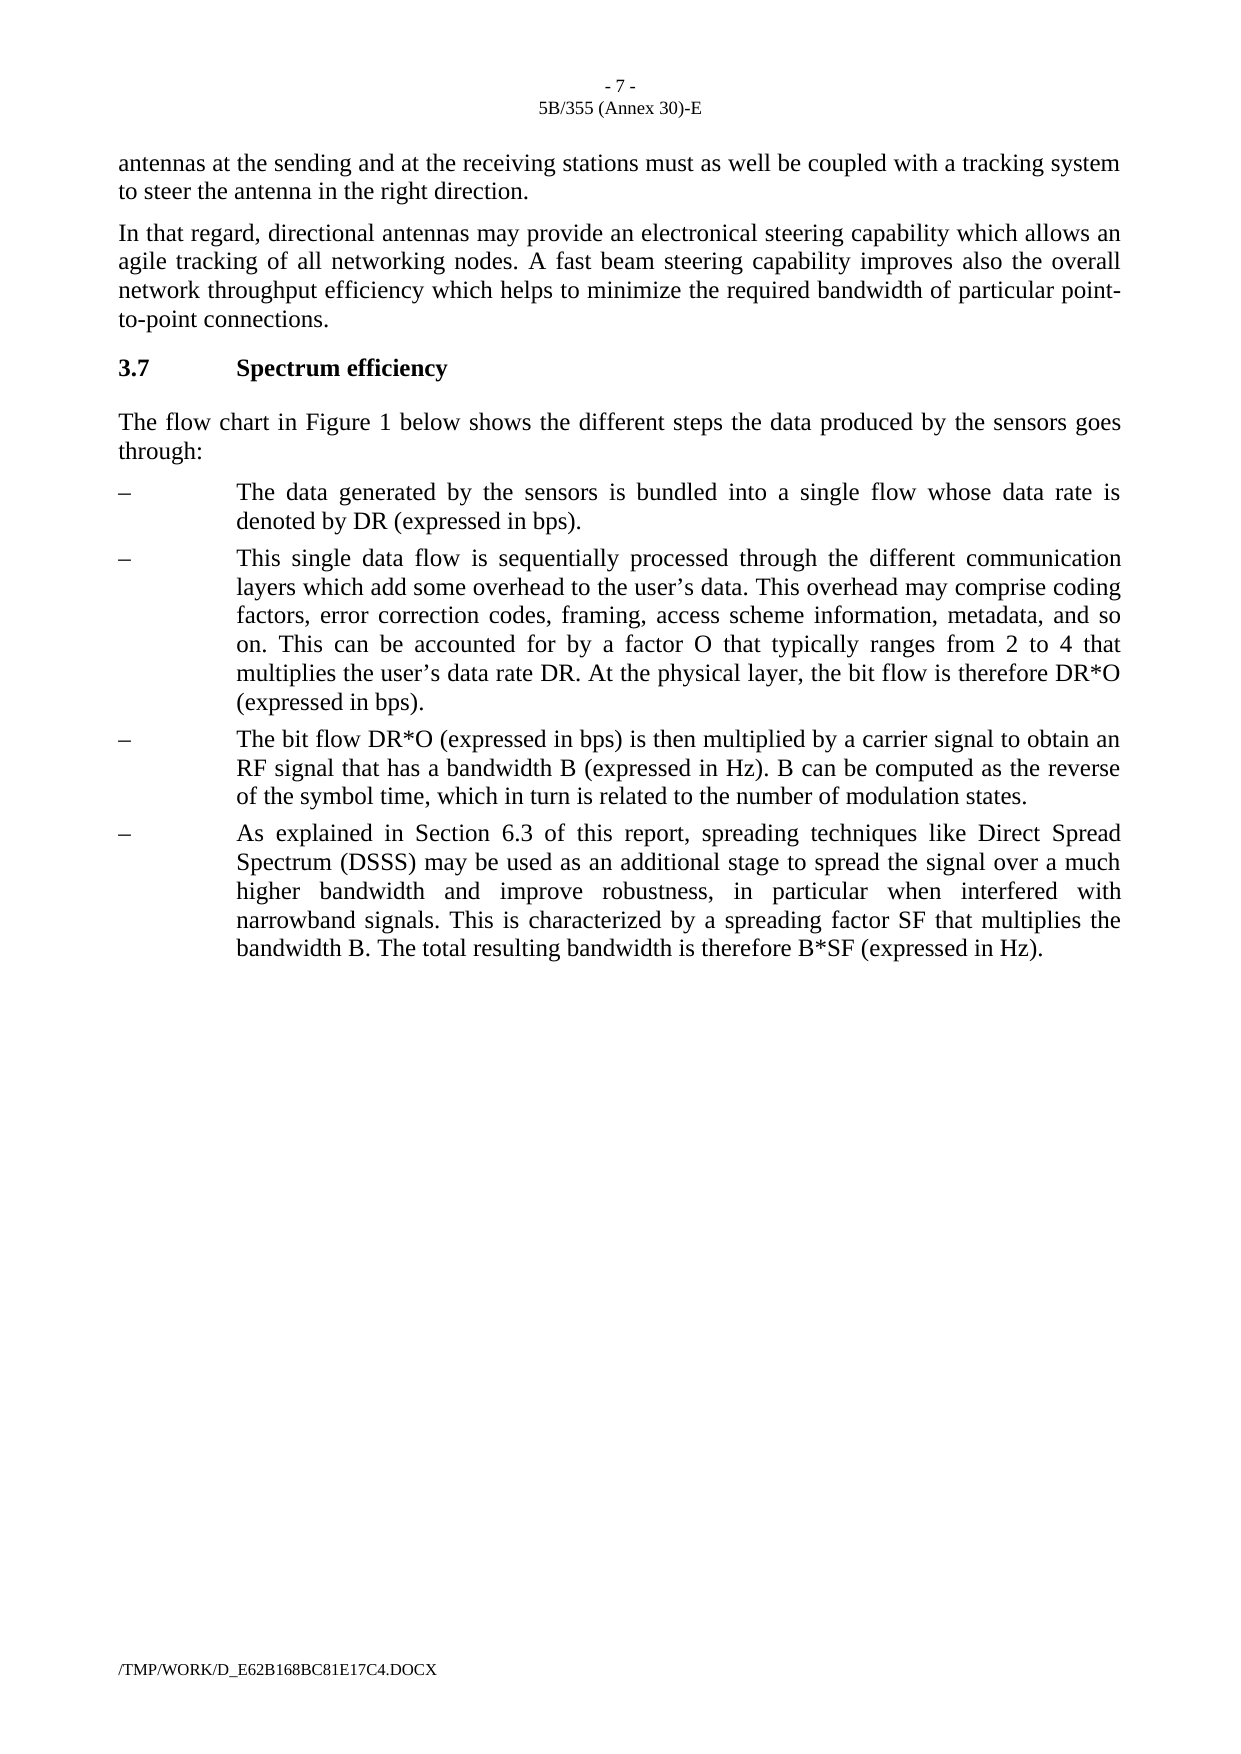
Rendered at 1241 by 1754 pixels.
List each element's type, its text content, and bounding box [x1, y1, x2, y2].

text – The bit flow DR*O (expressed in bps) is then multiplied by a carrier signal to obtain an RF signal that has a bandwidth B (expressed in Hz). B can be computed as the reverse of the symbol time, which in turn is related to the number of modulation states. [118, 724, 1122, 810]
text – As explained in Section 6.3 of this report, spreading techniques like Direct Spread Spectrum (DSSS) may be used as an additional stage to spread the signal over a much higher bandwidth and improve robustness, in particular when interfered with narrowband signals. This is characterized by a spreading factor SF that multiplies the bandwidth B. The total resulting bandwidth is therefore B*SF (expressed in Hz). [118, 818, 1122, 962]
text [118, 148, 1122, 205]
subtitle 3.7 Spectrum efficiency [118, 353, 1122, 382]
text – This single data flow is sequentially processed through the different communication layers which add some overhead to the user’s data. This overhead may comprise coding factors, error correction codes, framing, access scheme information, metadata, and so on. This can be accounted for by a factor O that typically ranges from 2 to 4 that multiplies the user’s data rate DR. At the physical layer, the bit flow is therefore DR*O (expressed in bps). [118, 543, 1122, 716]
text – The data generated by the sensors is bundled into a single flow whose data rate is denoted by DR (expressed in bps). [118, 477, 1122, 535]
text In that regard, directional antennas may provide an electronical steering capability which allows an agile tracking of all networking nodes. A fast beam steering capability improves also the overall network throughput efficiency which helps to minimize the required bandwidth of particular point-to-point connections. [118, 218, 1122, 333]
text The flow chart in Figure 1 below shows the different steps the data produced by the sensors goes through: [118, 407, 1122, 465]
